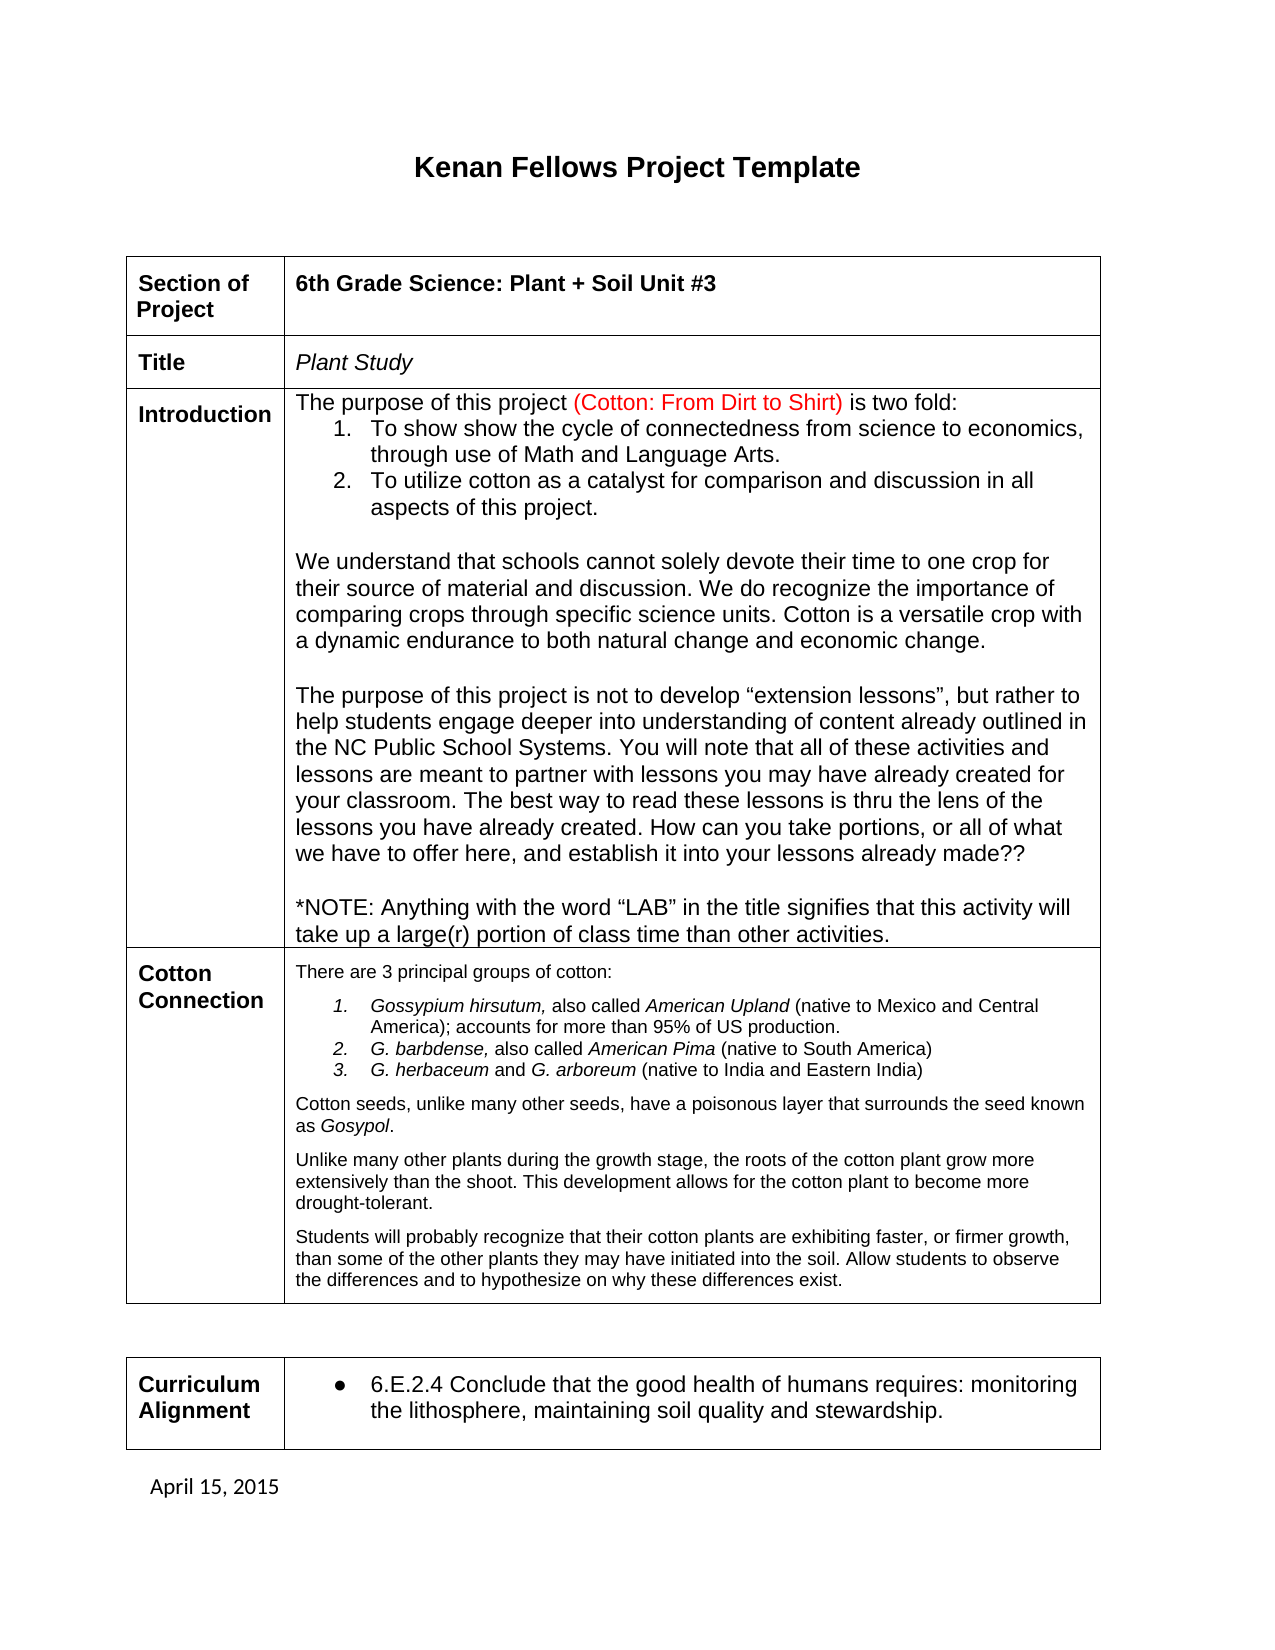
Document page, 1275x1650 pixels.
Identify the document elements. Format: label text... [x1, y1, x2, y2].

table_cell Title [127, 336, 284, 387]
table_header Section of Project [127, 257, 284, 335]
table_header 6.E.2.4 Conclude that the good health of humans requires: monitoring the lithosphere, maintaining soil quality and stewardship. [285, 1358, 1100, 1448]
table_cell The purpose of this project (Cotton: From Dirt to Shirt) is two fold: To show show the cycle of connectedness from science to economics, through use of Math and Language Arts. To utilize cotton as a catalyst for comparison and discussion in all aspects of this project. We understand that schools cannot solely devote their time to one crop for their source of material and discussion. We do recognize the importance of comparing crops through specific science units. Cotton is a versatile crop with a dynamic endurance to both natural change and economic change. The purpose of this project is not to develop “extension lessons”, but rather to help students engage deeper into understanding of content already outlined in the NC Public School Systems. You will note that all of these activities and lessons are meant to partner with lessons you may have already created for your classroom. The best way to read these lessons is thru the lens of the lessons you have already created. How can you take portions, or all of what we have to offer here, and establish it into your lessons already made?? *NOTE: Anything with the word “LAB” in the title signifies that this activity will take up a large(r) portion of class time than other activities. [285, 389, 1100, 947]
table_cell Plant Study [285, 336, 1100, 387]
table_cell There are 3 principal groups of cotton: Gossypium hirsutum, also called American Upland (native to Mexico and Central America); accounts for more than 95% of US production. G. barbdense, also called American Pima (native to South America) G. herbaceum and G. arboreum (native to India and Eastern India) Cotton seeds, unlike many other seeds, have a poisonous layer that surrounds the seed known as Gosypol. Unlike many other plants during the growth stage, the roots of the cotton plant grow more extensively than the shoot. This development allows for the cotton plant to become more drought-tolerant. Students will probably recognize that their cotton plants are exhibiting faster, or firmer growth, than some of the other plants they may have initiated into the soil. Allow students to observe the differences and to hypothesize on why these differences exist. [285, 948, 1100, 1303]
table_cell Cotton Connection [127, 948, 284, 1303]
table_header 6th Grade Science: Plant + Soil Unit #3 [285, 257, 1100, 335]
table_header Curriculum Alignment [127, 1358, 284, 1448]
table_cell Introduction [127, 389, 284, 947]
